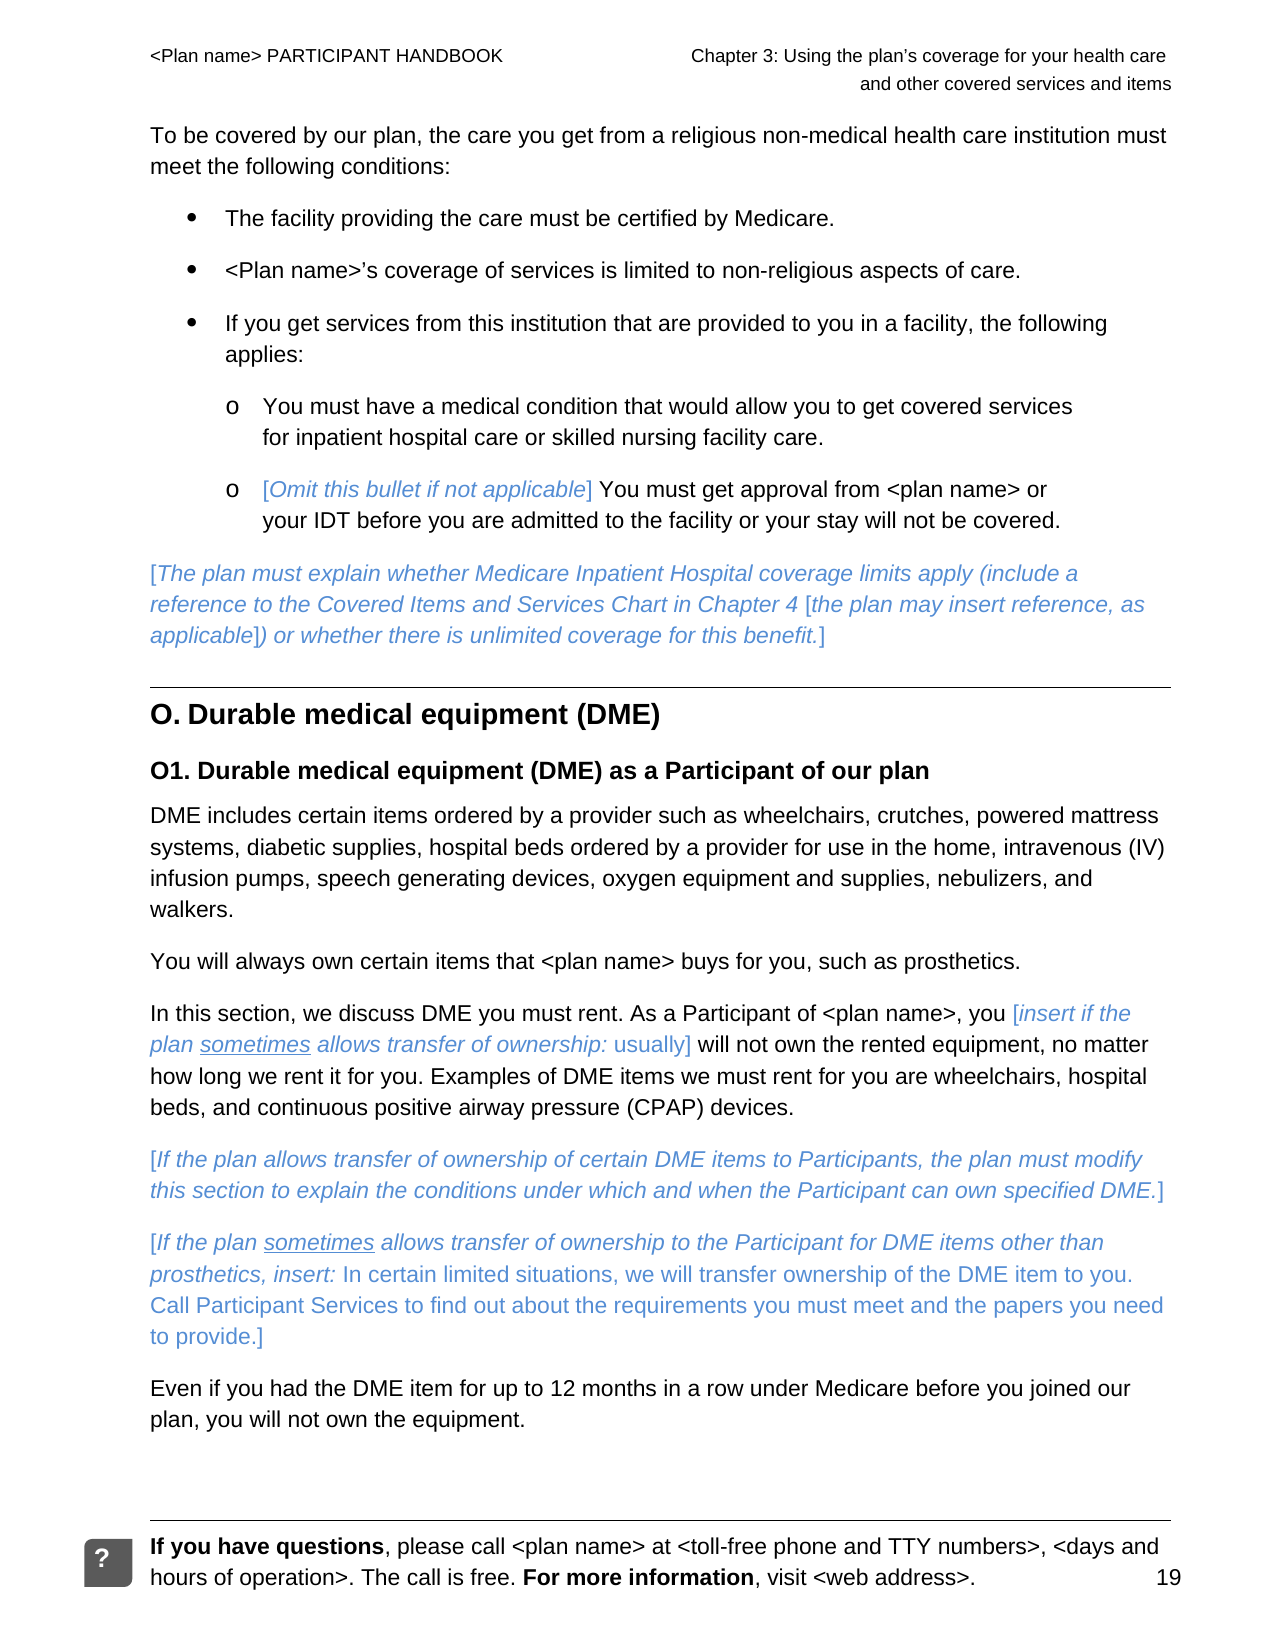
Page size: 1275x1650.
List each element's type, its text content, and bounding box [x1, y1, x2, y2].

text [If the plan allows transfer of ownership of certain DME items to Participants, the plan must modify this section to explain the conditions under which and when the Participant can own specified DME.] [150, 1142, 1171, 1205]
text [The plan must explain whether Medicare Inpatient Hospital coverage limits apply (include a reference to the Covered Items and Services Chart in Chapter 4 [the plan may insert reference, as applicable]) or whether there is unlimited coverage for this benefit.] [150, 556, 1171, 650]
text In this section, we discuss DME you must rent. As a Participant of <plan name>, you [insert if the plan sometimes allows transfer of ownership: usually] will not own the rented equipment, no matter how long we rent it for you. Examples of DME items we must rent for you are wheelchairs, hospital beds, and continuous positive airway pressure (CPAP) devices. [150, 997, 1171, 1122]
text You will always own certain items that <plan name> buys for you, such as prosthetics. [150, 944, 1171, 976]
text <Plan name>’s coverage of services is limited to non-religious aspects of care. [187, 254, 1171, 285]
text If you get services from this institution that are provided to you in a facility, the following applies: [187, 306, 1171, 368]
text The facility providing the care must be certified by Medicare. [187, 202, 1171, 233]
text [If the plan sometimes allows transfer of ownership to the Participant for DME items other than prosthetics, insert: In certain limited situations, we will transfer ownership of the DME item to you. Call Participant Services to find out about the requirements you must meet and the papers you need to provide.] [150, 1226, 1171, 1351]
list [Omit this bullet if not applicable] You must get approval from <plan name> or your IDT before you are admitted to the facility or your stay will not be covered. [225, 473, 1096, 535]
text Even if you had the DME item for up to 12 months in a row under Medicare before you joined our plan, you will not own the equipment. [150, 1372, 1171, 1434]
text To be covered by our plan, the care you get from a religious non-medical health care institution must meet the following conditions: [150, 118, 1171, 181]
text DME includes certain items ordered by a provider such as wheelchairs, crutches, powered mattress systems, diabetic supplies, hospital beds ordered by a provider for use in the home, intravenous (IV) infusion pumps, speech generating devices, oxygen equipment and supplies, nebulizers, and walkers. [150, 799, 1171, 924]
list You must have a medical condition that would allow you to get covered services for inpatient hospital care or skilled nursing facility care. [225, 389, 1096, 452]
subtitle Durable medical equipment (DME) [150, 688, 1171, 732]
subtitle O1. Durable medical equipment (DME) as a Participant of our plan [150, 753, 1096, 786]
